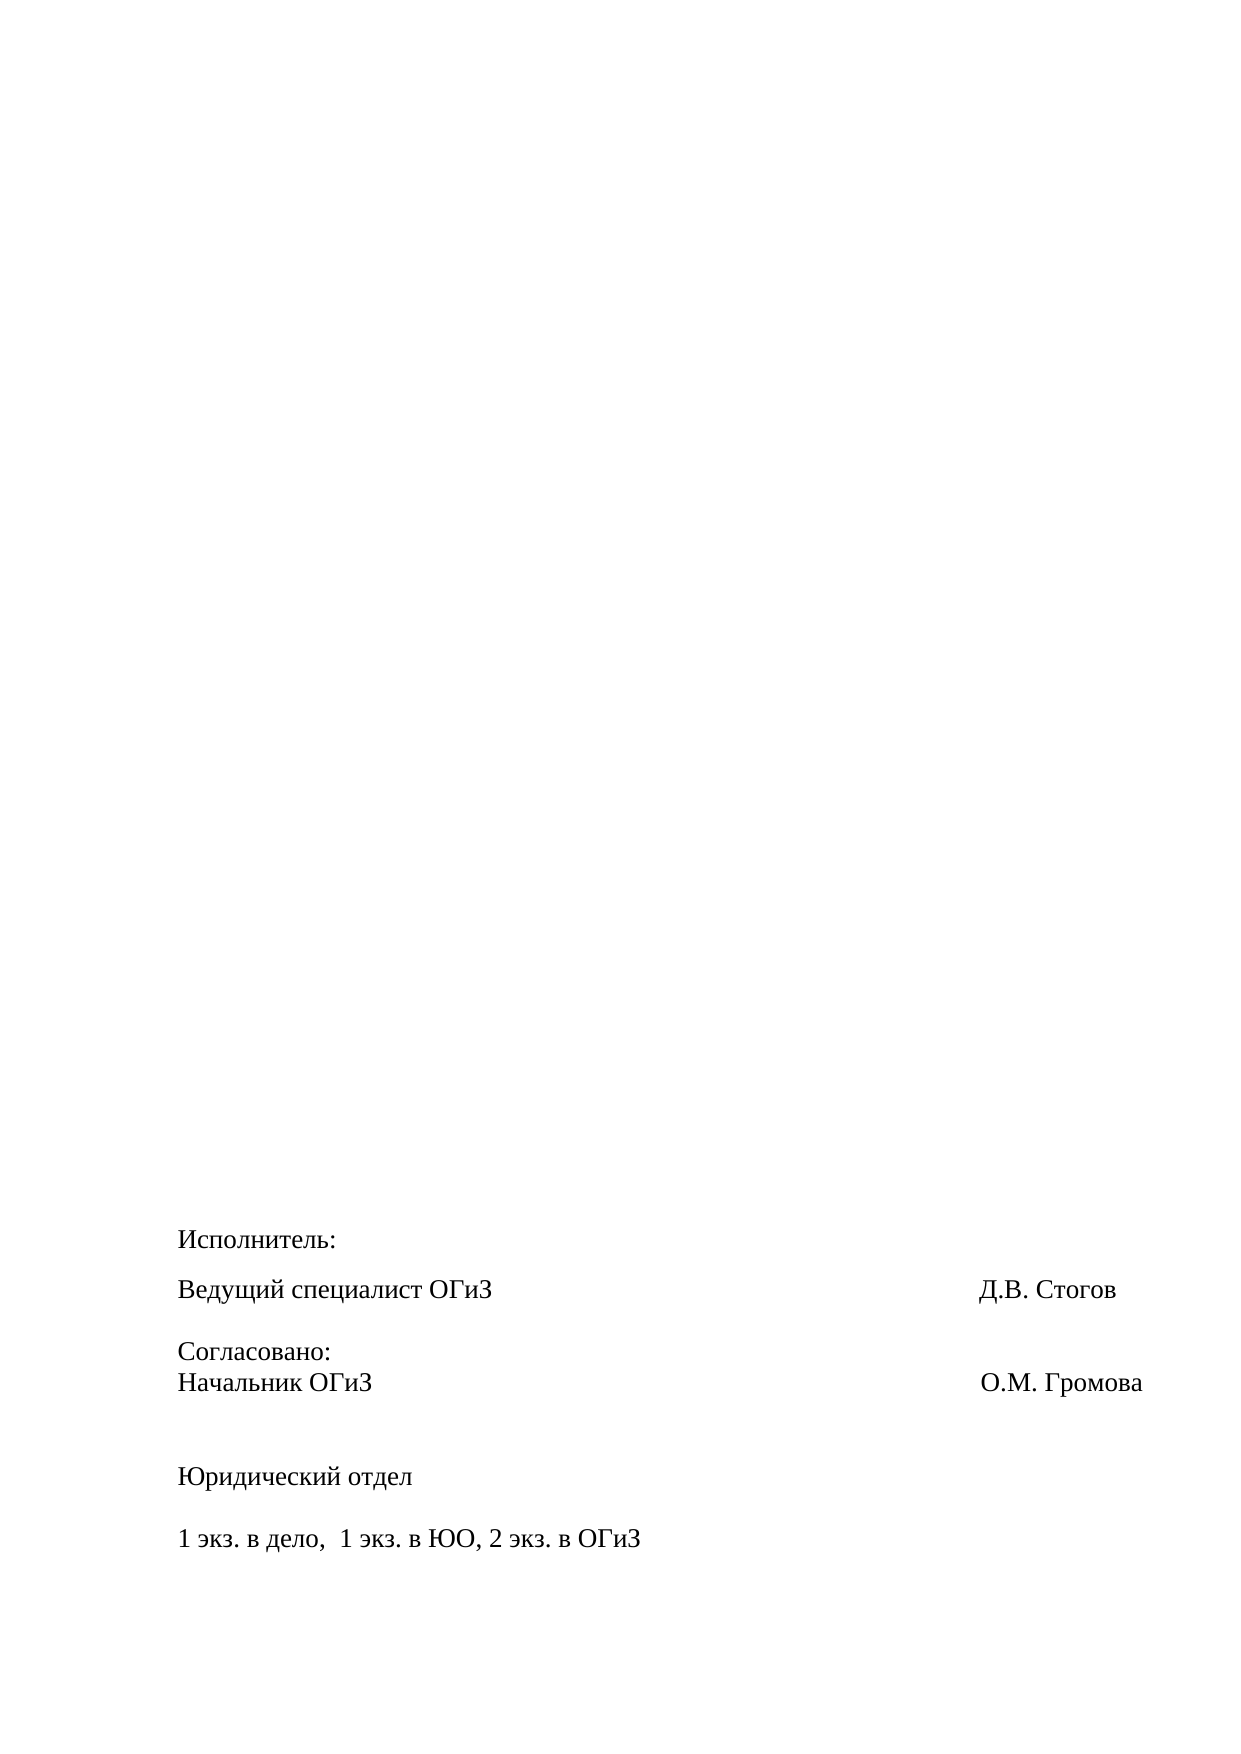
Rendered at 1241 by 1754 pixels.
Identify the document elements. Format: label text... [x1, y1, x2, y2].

text Согласовано: [177, 1335, 1181, 1366]
text Юридический отдел [177, 1460, 1181, 1491]
text 1 экз. в дело, 1 экз. в ЮО, 2 экз. в ОГиЗ [177, 1522, 1181, 1553]
text Исполнитель: [177, 1223, 1181, 1254]
text Начальник ОГиЗ О.М. Громова [177, 1366, 1181, 1397]
text Ведущий специалист ОГиЗ Д.В. Стогов [177, 1273, 1181, 1304]
